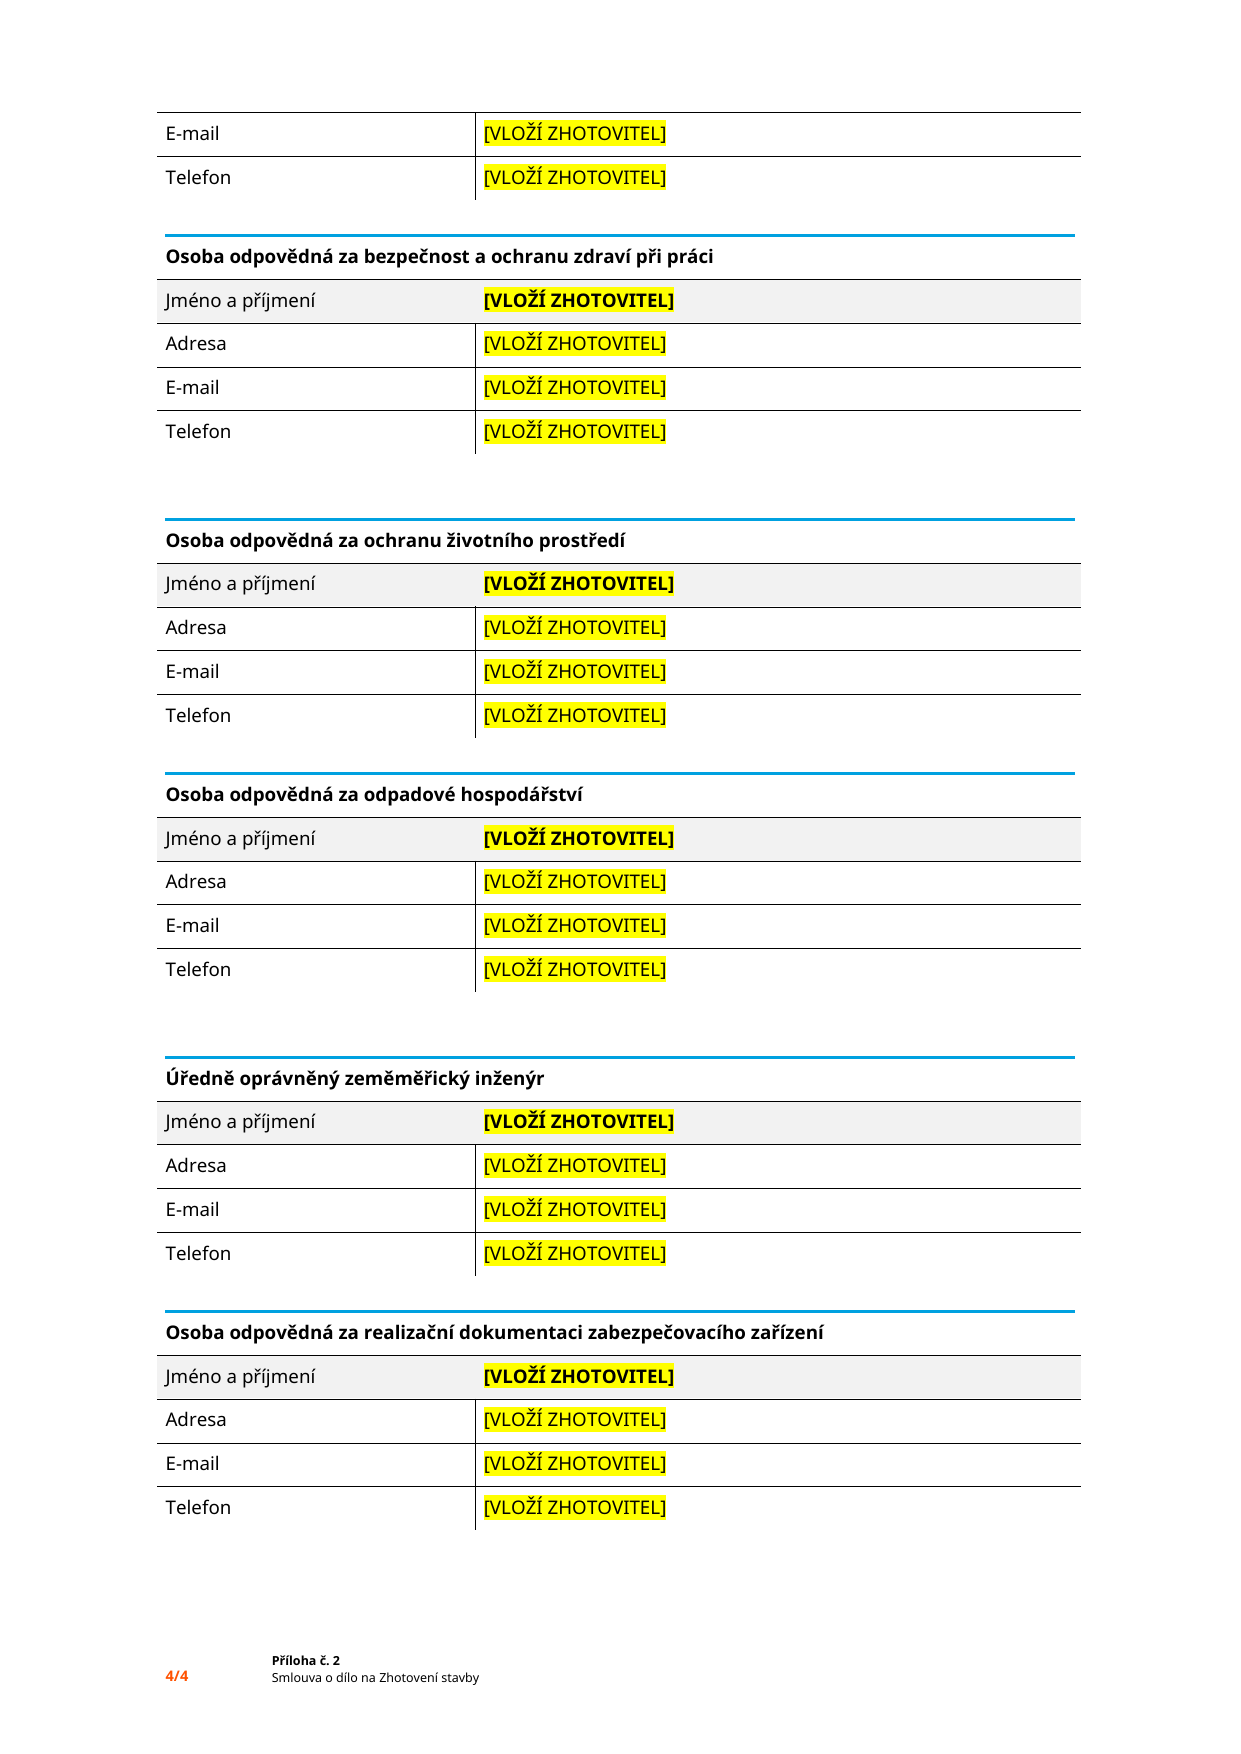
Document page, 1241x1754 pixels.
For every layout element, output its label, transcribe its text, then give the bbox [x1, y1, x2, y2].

table_cell [VLOŽÍ ZHOTOVITEL] [476, 1145, 1081, 1188]
table_cell Telefon [157, 411, 475, 454]
text Úředně oprávněný zeměměřický inženýr [165, 1059, 1075, 1091]
text Osoba odpovědná za realizační dokumentaci zabezpečovacího zařízení [165, 1313, 1075, 1345]
table_cell E-mail [157, 368, 475, 410]
text Osoba odpovědná za ochranu životního prostředí [165, 521, 1075, 552]
table_header Jméno a příjmení [157, 564, 475, 606]
table_cell Adresa [157, 1145, 475, 1188]
table_cell Telefon [157, 1233, 475, 1276]
table_header [VLOŽÍ ZHOTOVITEL] [475, 1102, 1081, 1144]
table_cell Adresa [157, 1400, 475, 1442]
table_cell Adresa [157, 324, 475, 366]
table_cell [VLOŽÍ ZHOTOVITEL] [476, 324, 1081, 366]
table_cell [VLOŽÍ ZHOTOVITEL] [476, 862, 1081, 904]
table_cell [VLOŽÍ ZHOTOVITEL] [476, 651, 1081, 694]
table_cell [VLOŽÍ ZHOTOVITEL] [476, 368, 1081, 410]
table_cell [VLOŽÍ ZHOTOVITEL] [476, 113, 1081, 156]
table_cell E-mail [157, 113, 475, 156]
table_cell [VLOŽÍ ZHOTOVITEL] [476, 695, 1081, 738]
table_cell E-mail [157, 1444, 475, 1486]
table_cell E-mail [157, 651, 475, 694]
table_header Jméno a příjmení [157, 818, 475, 861]
table_cell Adresa [157, 608, 475, 650]
table_cell [VLOŽÍ ZHOTOVITEL] [476, 1400, 1081, 1442]
table_cell Telefon [157, 695, 475, 738]
table_cell Adresa [157, 862, 475, 904]
table_cell Telefon [157, 157, 475, 200]
table_cell [VLOŽÍ ZHOTOVITEL] [476, 949, 1081, 992]
table_cell E-mail [157, 1189, 475, 1232]
table_header [VLOŽÍ ZHOTOVITEL] [475, 564, 1081, 606]
table_cell [VLOŽÍ ZHOTOVITEL] [476, 1233, 1081, 1276]
table_header [VLOŽÍ ZHOTOVITEL] [475, 280, 1081, 322]
text Osoba odpovědná za bezpečnost a ochranu zdraví při práci [165, 237, 1075, 269]
table_cell [VLOŽÍ ZHOTOVITEL] [476, 411, 1081, 454]
table_cell E-mail [157, 905, 475, 948]
table_header Jméno a příjmení [157, 280, 475, 322]
table_cell Telefon [157, 949, 475, 992]
table_cell [VLOŽÍ ZHOTOVITEL] [476, 1444, 1081, 1486]
table_header [VLOŽÍ ZHOTOVITEL] [475, 1356, 1081, 1398]
text Osoba odpovědná za odpadové hospodářství [165, 775, 1075, 807]
table_cell [VLOŽÍ ZHOTOVITEL] [476, 1189, 1081, 1232]
table_header Jméno a příjmení [157, 1102, 475, 1144]
table_cell [VLOŽÍ ZHOTOVITEL] [476, 905, 1081, 948]
table_cell [VLOŽÍ ZHOTOVITEL] [476, 1487, 1081, 1530]
table_cell [VLOŽÍ ZHOTOVITEL] [476, 157, 1081, 200]
table_cell [VLOŽÍ ZHOTOVITEL] [476, 608, 1081, 650]
table_header [VLOŽÍ ZHOTOVITEL] [475, 818, 1081, 861]
table_cell Telefon [157, 1487, 475, 1530]
table_header Jméno a příjmení [157, 1356, 475, 1398]
